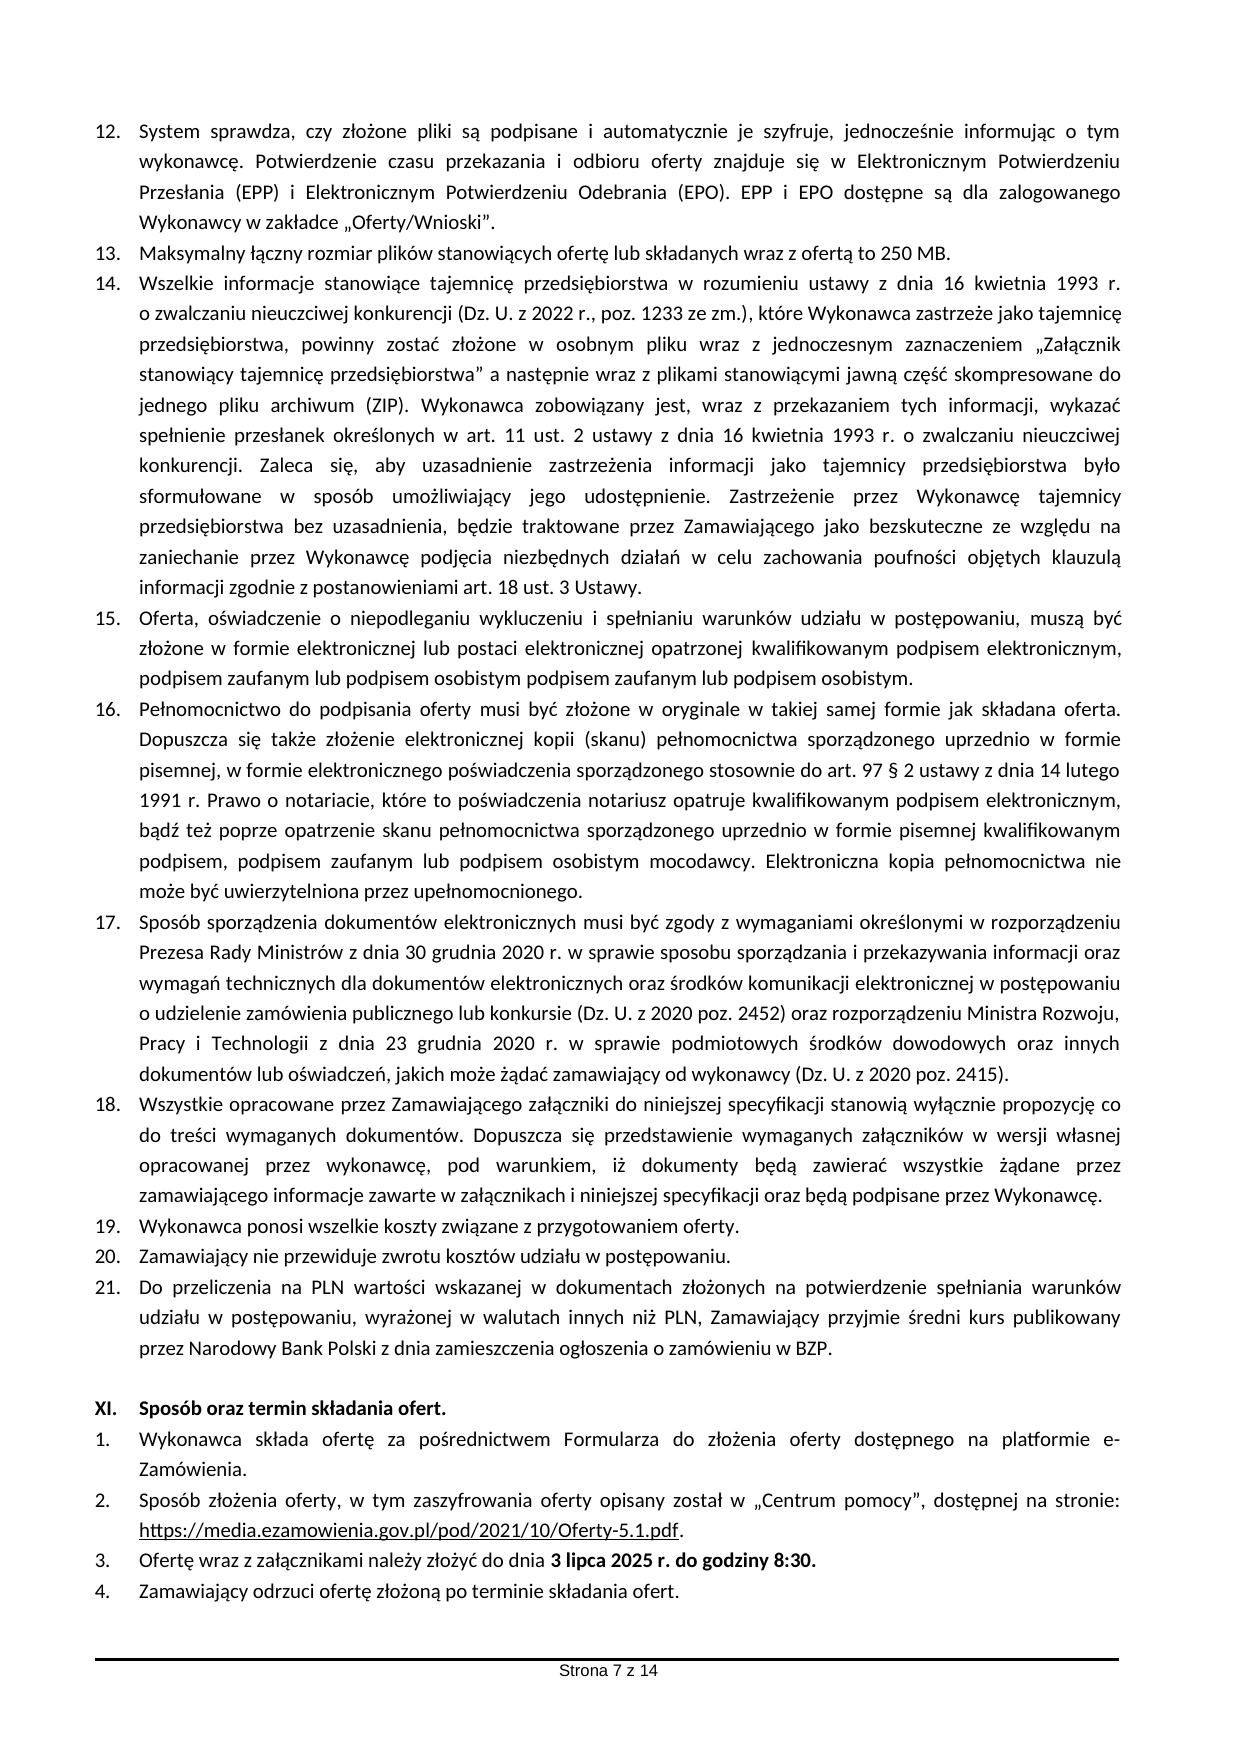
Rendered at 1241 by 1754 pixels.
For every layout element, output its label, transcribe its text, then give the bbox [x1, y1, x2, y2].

list Do przeliczenia na PLN wartości wskazanej w dokumentach złożonych na potwierdzenie spełniania warunków udziału w postępowaniu, wyrażonej w walutach innych niż PLN, Zamawiający przyjmie średni kurs publikowany przez Narodowy Bank Polski z dnia zamieszczenia ogłoszenia o zamówieniu w BZP. [94, 1274, 1122, 1360]
list Wykonawca składa ofertę za pośrednictwem Formularza do złożenia oferty dostępnego na platformie e-Zamówienia. [94, 1426, 1122, 1482]
list Oferta, oświadczenie o niepodleganiu wykluczeniu i spełnianiu warunków udziału w postępowaniu, muszą być złożone w formie elektronicznej lub postaci elektronicznej opatrzonej kwalifikowanym podpisem elektronicznym, podpisem zaufanym lub podpisem osobistym podpisem zaufanym lub podpisem osobistym. [94, 605, 1122, 691]
list Wykonawca ponosi wszelkie koszty związane z przygotowaniem oferty. [94, 1213, 1122, 1238]
list Zamawiający odrzuci ofertę złożoną po terminie składania ofert. [94, 1578, 1122, 1603]
list Wszystkie opracowane przez Zamawiającego załączniki do niniejszej specyfikacji stanowią wyłącznie propozycję co do treści wymaganych dokumentów. Dopuszcza się przedstawienie wymaganych załączników w wersji własnej opracowanej przez wykonawcę, pod warunkiem, iż dokumenty będą zawierać wszystkie żądane przez zamawiającego informacje zawarte w załącznikach i niniejszej specyfikacji oraz będą podpisane przez Wykonawcę. [94, 1091, 1122, 1208]
list System sprawdza, czy złożone pliki są podpisane i automatycznie je szyfruje, jednocześnie informując o tym wykonawcę. Potwierdzenie czasu przekazania i odbioru oferty znajduje się w Elektronicznym Potwierdzeniu Przesłania (EPP) i Elektronicznym Potwierdzeniu Odebrania (EPO). EPP i EPO dostępne są dla zalogowanego Wykonawcy w zakładce „Oferty/Wnioski”. [94, 118, 1122, 235]
list Pełnomocnictwo do podpisania oferty musi być złożone w oryginale w takiej samej formie jak składana oferta. Dopuszcza się także złożenie elektronicznej kopii (skanu) pełnomocnictwa sporządzonego uprzednio w formie pisemnej, w formie elektronicznego poświadczenia sporządzonego stosownie do art. 97 § 2 ustawy z dnia 14 lutego 1991 r. Prawo o notariacie, które to poświadczenia notariusz opatruje kwalifikowanym podpisem elektronicznym, bądź też poprze opatrzenie skanu pełnomocnictwa sporządzonego uprzednio w formie pisemnej kwalifikowanym podpisem, podpisem zaufanym lub podpisem osobistym mocodawcy. Elektroniczna kopia pełnomocnictwa nie może być uwierzytelniona przez upełnomocnionego. [94, 696, 1122, 904]
list Ofertę wraz z załącznikami należy złożyć do dnia 3 lipca 2025 r. do godziny 8:30. [94, 1548, 1122, 1573]
list Zamawiający nie przewiduje zwrotu kosztów udziału w postępowaniu. [94, 1243, 1122, 1269]
list Sposób oraz termin składania ofert. [94, 1396, 1122, 1421]
list Sposób sporządzenia dokumentów elektronicznych musi być zgody z wymaganiami określonymi w rozporządzeniu Prezesa Rady Ministrów z dnia 30 grudnia 2020 r. w sprawie sposobu sporządzania i przekazywania informacji oraz wymagań technicznych dla dokumentów elektronicznych oraz środków komunikacji elektronicznej w postępowaniu o udzielenie zamówienia publicznego lub konkursie (Dz. U. z 2020 poz. 2452) oraz rozporządzeniu Ministra Rozwoju, Pracy i Technologii z dnia 23 grudnia 2020 r. w sprawie podmiotowych środków dowodowych oraz innych dokumentów lub oświadczeń, jakich może żądać zamawiający od wykonawcy (Dz. U. z 2020 poz. 2415). [94, 909, 1122, 1086]
list Wszelkie informacje stanowiące tajemnicę przedsiębiorstwa w rozumieniu ustawy z dnia 16 kwietnia 1993 r. o zwalczaniu nieuczciwej konkurencji (Dz. U. z 2022 r., poz. 1233 ze zm.), które Wykonawca zastrzeże jako tajemnicę przedsiębiorstwa, powinny zostać złożone w osobnym pliku wraz z jednoczesnym zaznaczeniem „Załącznik stanowiący tajemnicę przedsiębiorstwa” a następnie wraz z plikami stanowiącymi jawną część skompresowane do jednego pliku archiwum (ZIP). Wykonawca zobowiązany jest, wraz z przekazaniem tych informacji, wykazać spełnienie przesłanek określonych w art. 11 ust. 2 ustawy z dnia 16 kwietnia 1993 r. o zwalczaniu nieuczciwej konkurencji. Zaleca się, aby uzasadnienie zastrzeżenia informacji jako tajemnicy przedsiębiorstwa było sformułowane w sposób umożliwiający jego udostępnienie. Zastrzeżenie przez Wykonawcę tajemnicy przedsiębiorstwa bez uzasadnienia, będzie traktowane przez Zamawiającego jako bezskuteczne ze względu na zaniechanie przez Wykonawcę podjęcia niezbędnych działań w celu zachowania poufności objętych klauzulą informacji zgodnie z postanowieniami art. 18 ust. 3 Ustawy. [94, 270, 1122, 600]
list Maksymalny łączny rozmiar plików stanowiących ofertę lub składanych wraz z ofertą to 250 MB. [94, 240, 1122, 265]
list Sposób złożenia oferty, w tym zaszyfrowania oferty opisany został w „Centrum pomocy”, dostępnej na stronie: https://media.ezamowienia.gov.pl/pod/2021/10/Oferty-5.1.pdf. [94, 1487, 1122, 1543]
